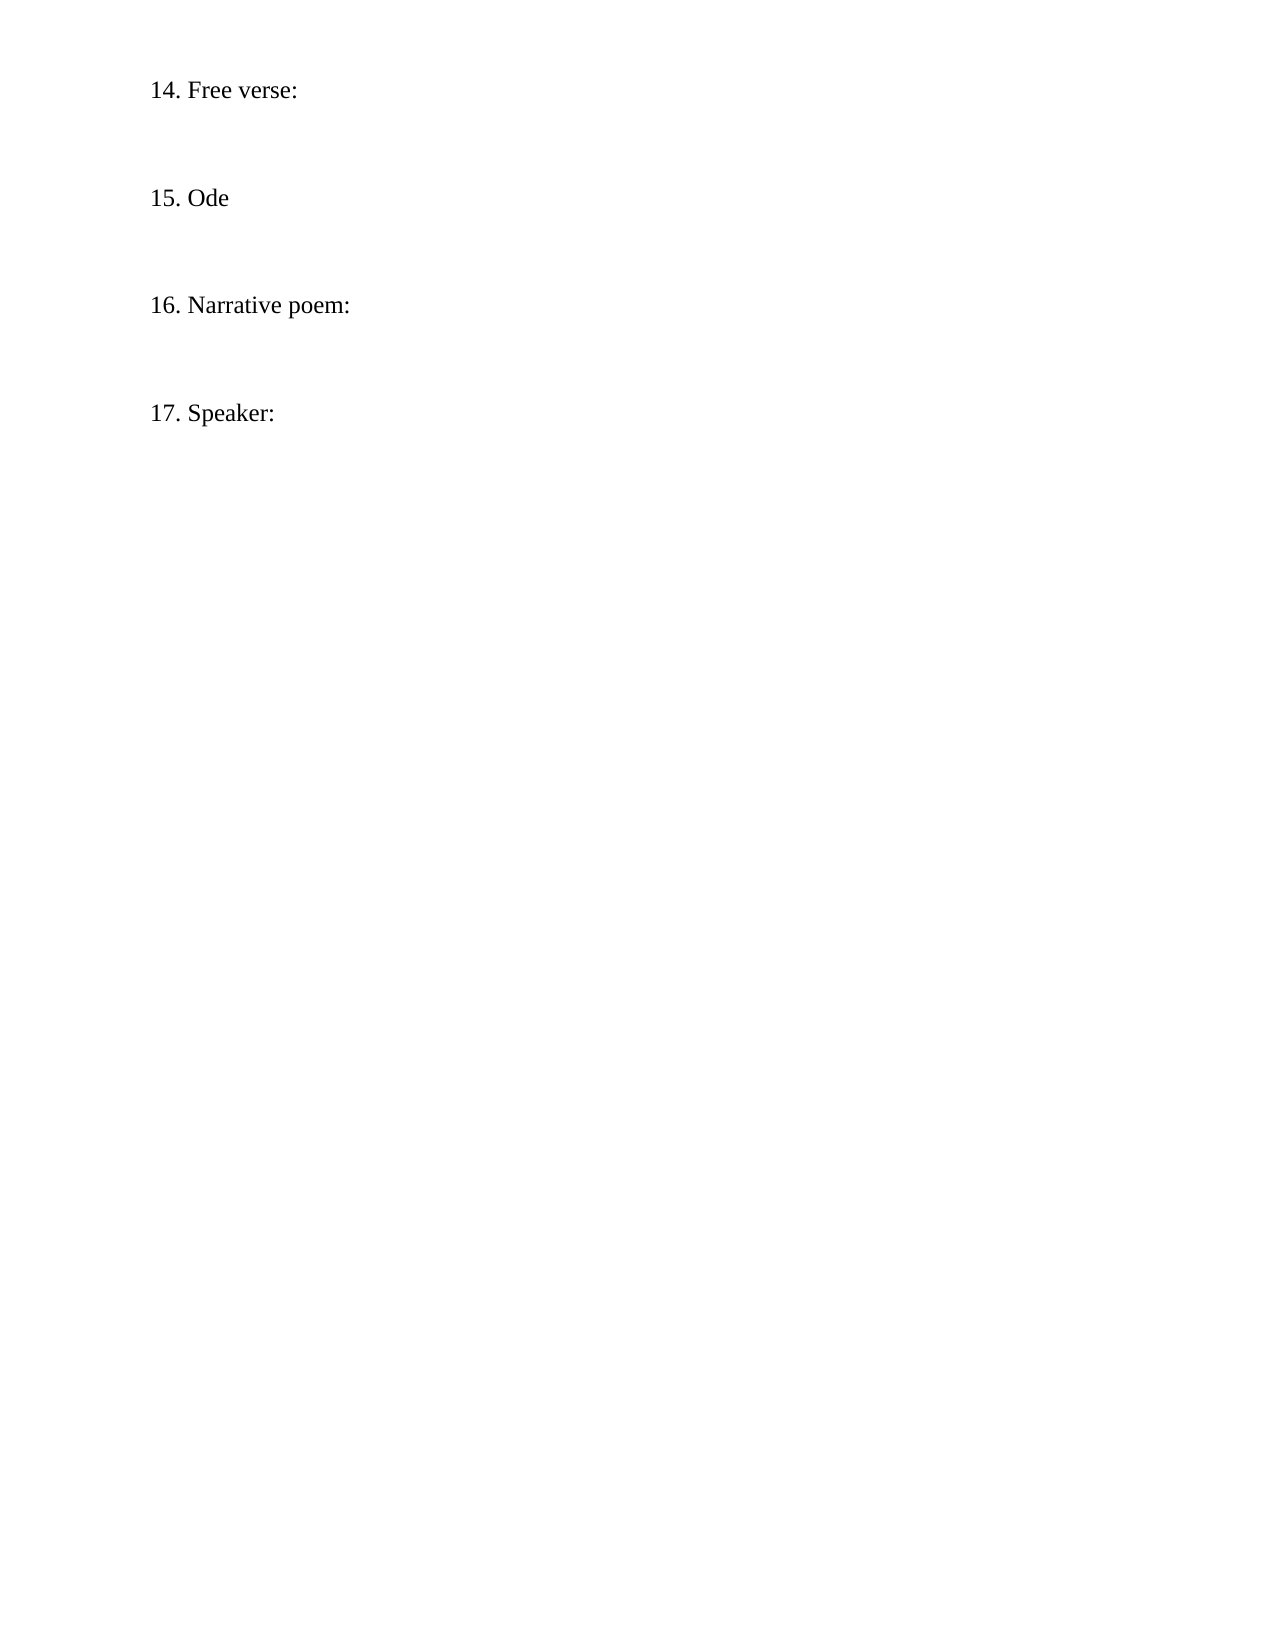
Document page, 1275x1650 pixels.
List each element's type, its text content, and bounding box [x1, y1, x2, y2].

text 15. Ode [150, 183, 1125, 211]
text 16. Narrative poem: [150, 290, 1125, 319]
text 17. Speaker: [150, 398, 1125, 427]
text 14. Free verse: [150, 75, 1125, 104]
